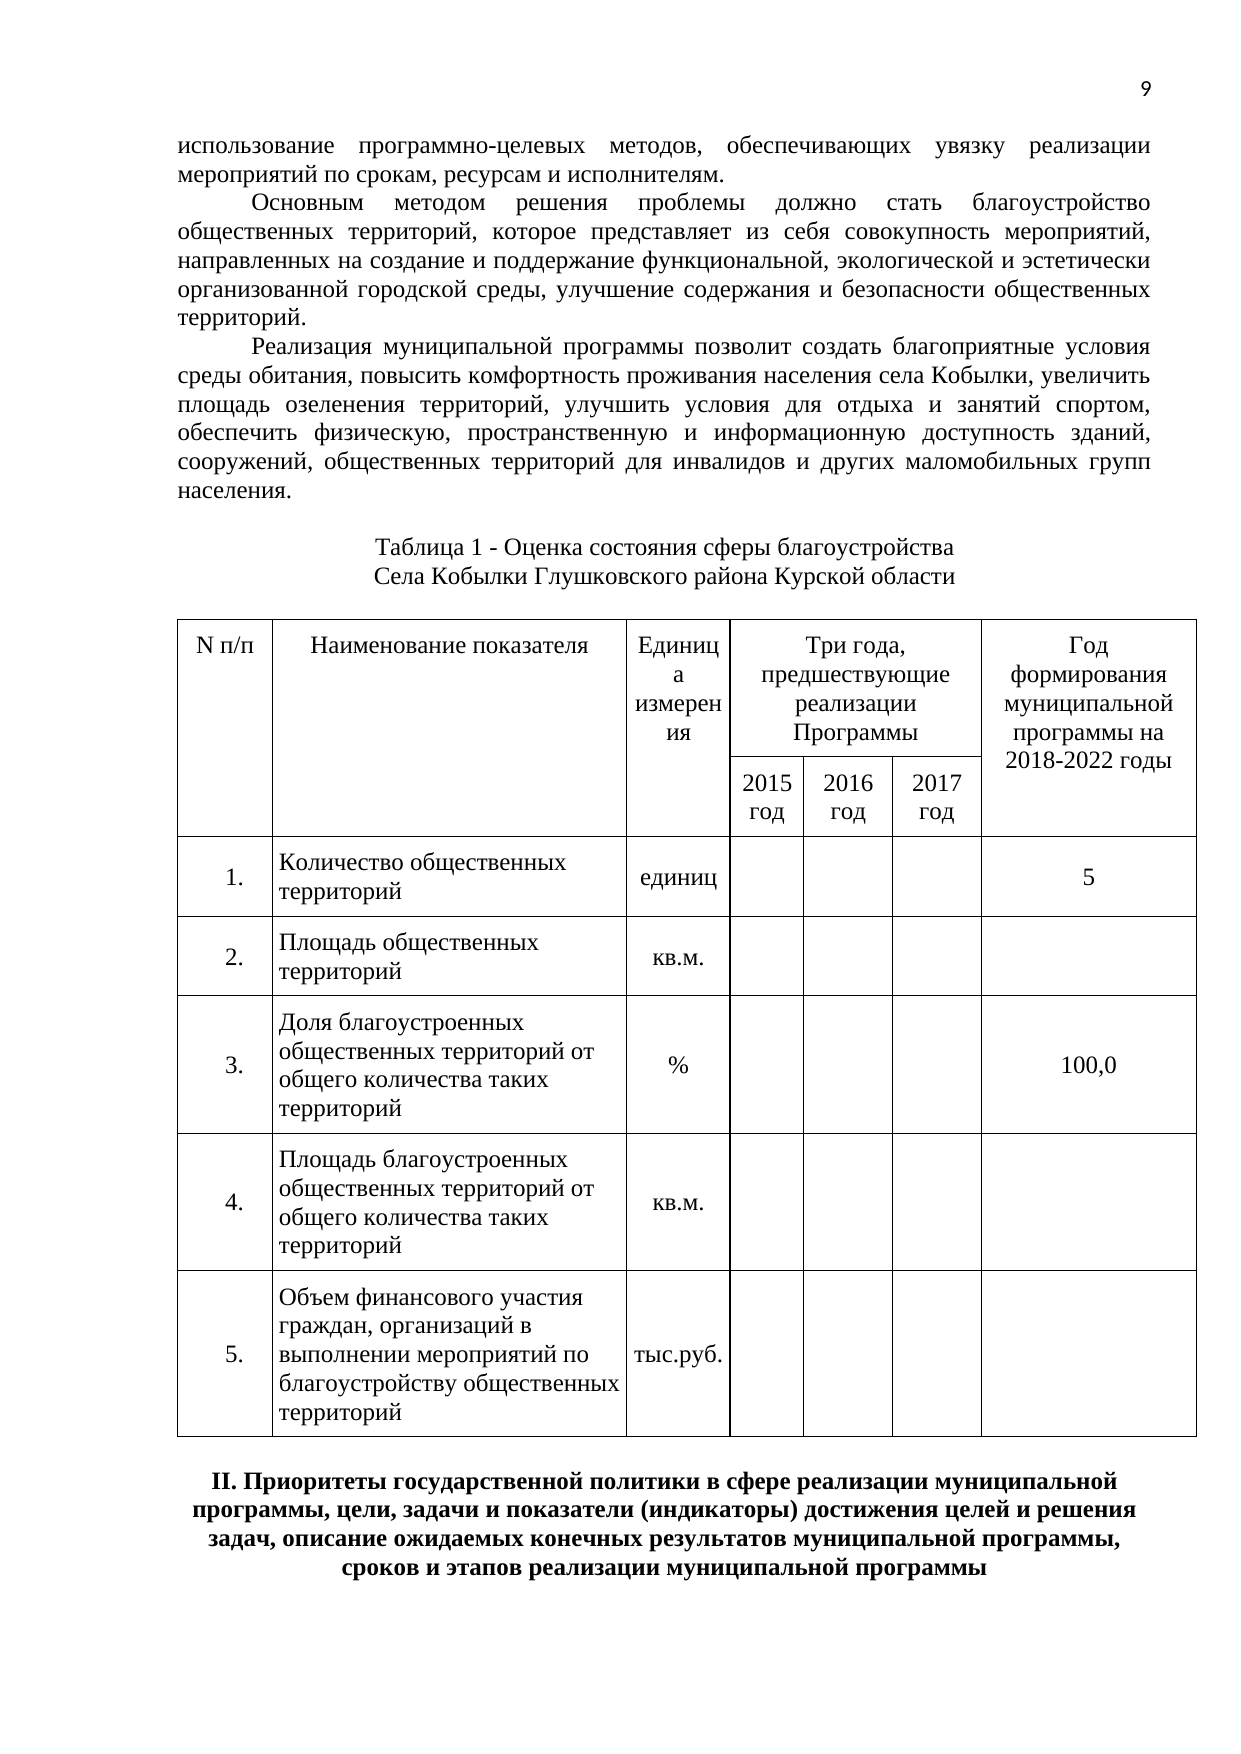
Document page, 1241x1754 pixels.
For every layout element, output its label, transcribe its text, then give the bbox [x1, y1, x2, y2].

text II. Приоритеты государственной политики в сфере реализации муниципальной программы, цели, задачи и показатели (индикаторы) достижения целей и решения задач, описание ожидаемых конечных результатов муниципальной программы, сроков и этапов реализации муниципальной программы [177, 1466, 1152, 1581]
table_cell кв.м. [627, 917, 729, 995]
table_cell [804, 837, 892, 916]
table_cell [731, 837, 803, 916]
table_cell 2015 год [731, 757, 803, 836]
table_header Год формирования муниципальной программы на 2018-2022 годы [982, 620, 1196, 836]
table_cell [731, 917, 803, 995]
table_cell Количество общественных территорий [273, 837, 626, 916]
table_cell [893, 917, 981, 995]
table_cell единиц [627, 837, 729, 916]
text Основным методом решения проблемы должно стать благоустройство общественных территорий, которое представляет из себя совокупность мероприятий, направленных на создание и поддержание функциональной, экологической и эстетически организованной городской среды, улучшение содержания и безопасности общественных территорий. [177, 187, 1152, 331]
table_cell 5 [982, 837, 1196, 916]
table_cell тыс.руб. [627, 1271, 729, 1436]
table_cell кв.м. [627, 1134, 729, 1270]
table_cell Площадь благоустроенных общественных территорий от общего количества таких территорий [273, 1134, 626, 1270]
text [177, 130, 1152, 187]
table_cell [731, 1134, 803, 1270]
table_cell [178, 996, 272, 1133]
table_cell [804, 1271, 892, 1436]
table_cell [982, 1134, 1196, 1270]
text Таблица 1 - Оценка состояния сферы благоустройства [177, 532, 1152, 561]
table_cell [893, 1271, 981, 1436]
table_header Наименование показателя [273, 620, 626, 836]
table_cell [804, 1134, 892, 1270]
table_cell 100,0 [982, 996, 1196, 1133]
table_cell Доля благоустроенных общественных территорий от общего количества таких территорий [273, 996, 626, 1133]
table_cell 2017 год [893, 757, 981, 836]
text Реализация муниципальной программы позволит создать благоприятные условия среды обитания, повысить комфортность проживания населения села Кобылки, увеличить площадь озеленения территорий, улучшить условия для отдыха и занятий спортом, обеспечить физическую, пространственную и информационную доступность зданий, сооружений, общественных территорий для инвалидов и других маломобильных групп населения. [177, 331, 1152, 504]
table_cell [893, 837, 981, 916]
table_cell [804, 917, 892, 995]
table_header Три года, предшествующие реализации Программы [731, 620, 981, 756]
table_cell 2016 год [804, 757, 892, 836]
table_cell [731, 1271, 803, 1436]
table_cell Площадь общественных территорий [273, 917, 626, 995]
table_cell % [627, 996, 729, 1133]
table_cell [893, 1134, 981, 1270]
table_cell [178, 917, 272, 995]
table_cell [982, 917, 1196, 995]
table_cell [982, 1271, 1196, 1436]
text Села Кобылки Глушковского района Курской области [177, 561, 1152, 590]
table_cell [804, 996, 892, 1133]
table_cell [731, 996, 803, 1133]
table_cell [893, 996, 981, 1133]
table_header N п/п [178, 620, 272, 836]
table_cell Объем финансового участия граждан, организаций в выполнении мероприятий по благоустройству общественных территорий [273, 1271, 626, 1436]
table_header Единица измерения [627, 620, 729, 836]
table_cell [178, 1271, 272, 1436]
table_cell [178, 837, 272, 916]
table_cell [178, 1134, 272, 1270]
